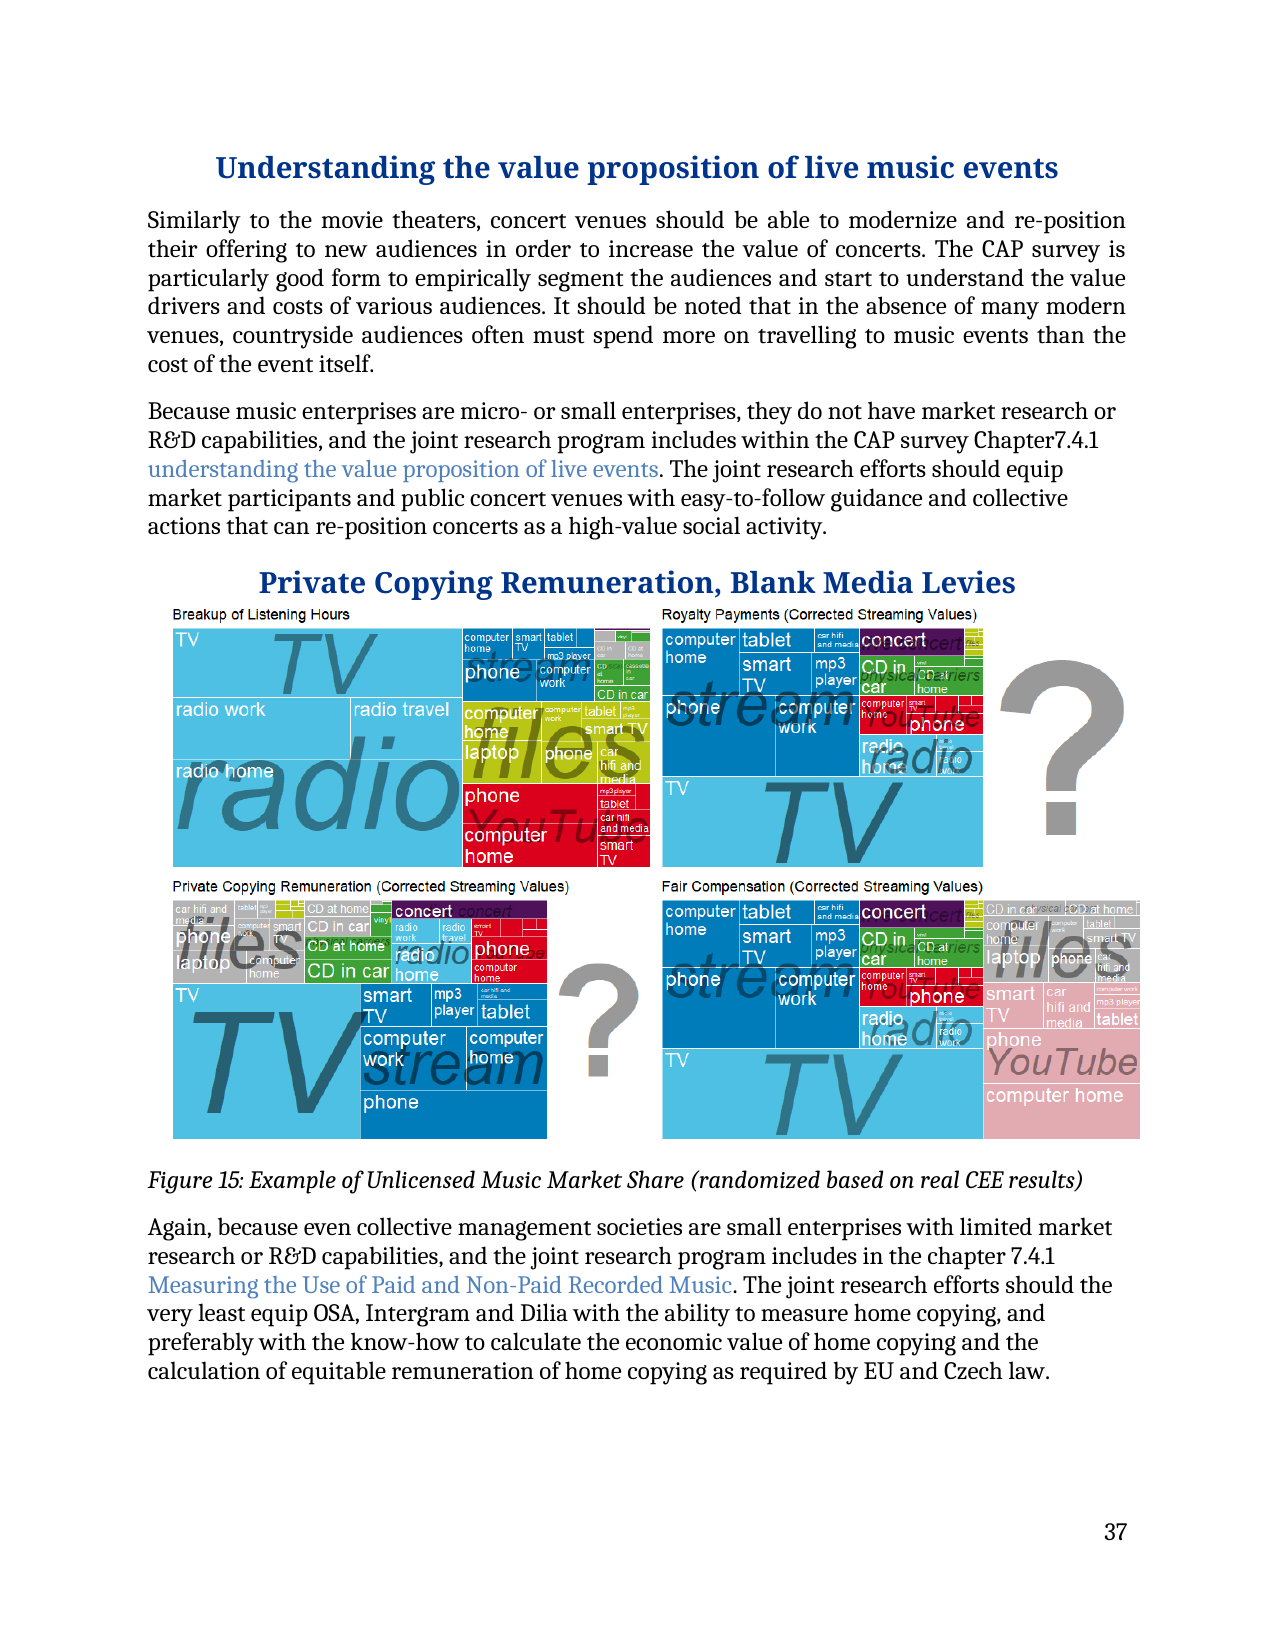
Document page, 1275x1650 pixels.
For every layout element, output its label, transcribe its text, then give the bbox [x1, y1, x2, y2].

picture [166, 601, 1146, 1145]
subtitle Private Copying Remuneration, Blank Media Levies [148, 562, 1127, 602]
text Because music enterprises are micro- or small enterprises, they do not have market research or R&D capabilities, and the joint research program includes within the CAP survey Chapter7.4.1 understanding the value proposition of live events. The joint research efforts should equip market participants and public concert venues with easy-to-follow guidance and collective actions that can re-position concerts as a high-value social activity. [148, 397, 1127, 541]
text Similarly to the movie theaters, concert venues should be able to modernize and re-position their offering to new audiences in order to increase the value of concerts. The CAP survey is particularly good form to empirically segment the audiences and start to understand the value drivers and costs of various audiences. It should be noted that in the absence of many modern venues, countryside audiences often must spend more on travelling to music events than the cost of the event itself. [148, 206, 1127, 378]
text Figure 15: Example of Unlicensed Music Market Share (randomized based on real CEE results) [148, 1166, 1127, 1194]
text Again, because even collective management societies are small enterprises with limited market research or R&D capabilities, and the joint research program includes in the chapter 7.4.1 Measuring the Use of Paid and Non-Paid Recorded Music. The joint research efforts should the very least equip OSA, Intergram and Dilia with the ability to measure home copying, and preferably with the know-how to calculate the economic value of home copying and the calculation of equitable remuneration of home copying as required by EU and Czech law. [148, 1213, 1127, 1386]
subtitle Understanding the value proposition of live music events [148, 148, 1127, 187]
